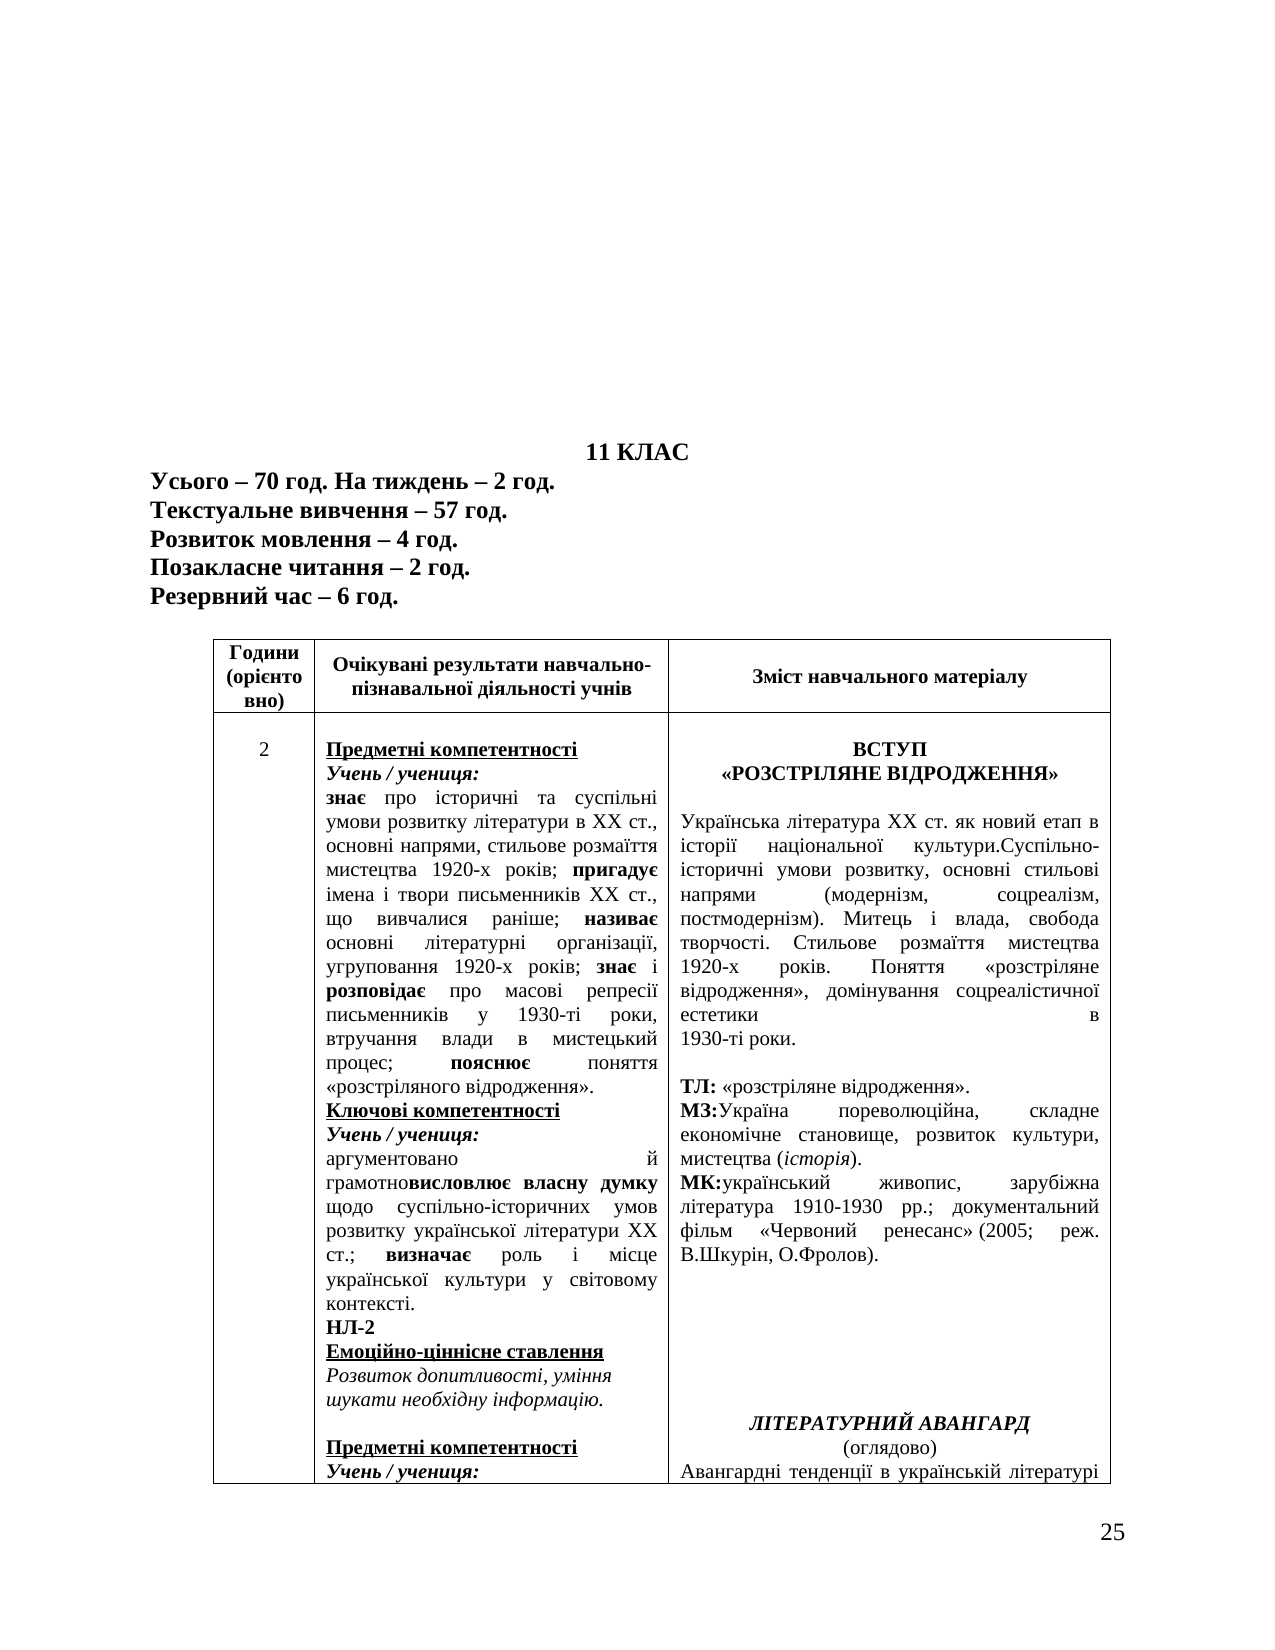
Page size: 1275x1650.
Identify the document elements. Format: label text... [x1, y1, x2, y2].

text Текстуальне вивчення – 57 год. [150, 495, 1125, 524]
text Резервний час – 6 год. [150, 581, 1125, 610]
text 11 КЛАС [150, 437, 1125, 466]
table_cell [315, 713, 668, 1483]
text Розвиток мовлення – 4 год. [150, 524, 1125, 552]
text Усього – 70 год. На тиждень – 2 год. [150, 466, 1125, 495]
text Позакласне читання – 2 год. [150, 552, 1125, 581]
table_header Очікувані результати навчально-пізнавальної діяльності учнів [315, 640, 668, 712]
table_cell 2 [214, 713, 314, 1483]
table_header Години (орієнтовно) [214, 640, 314, 712]
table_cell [669, 713, 1110, 1483]
table_header Зміст навчального матеріалу [669, 640, 1110, 712]
